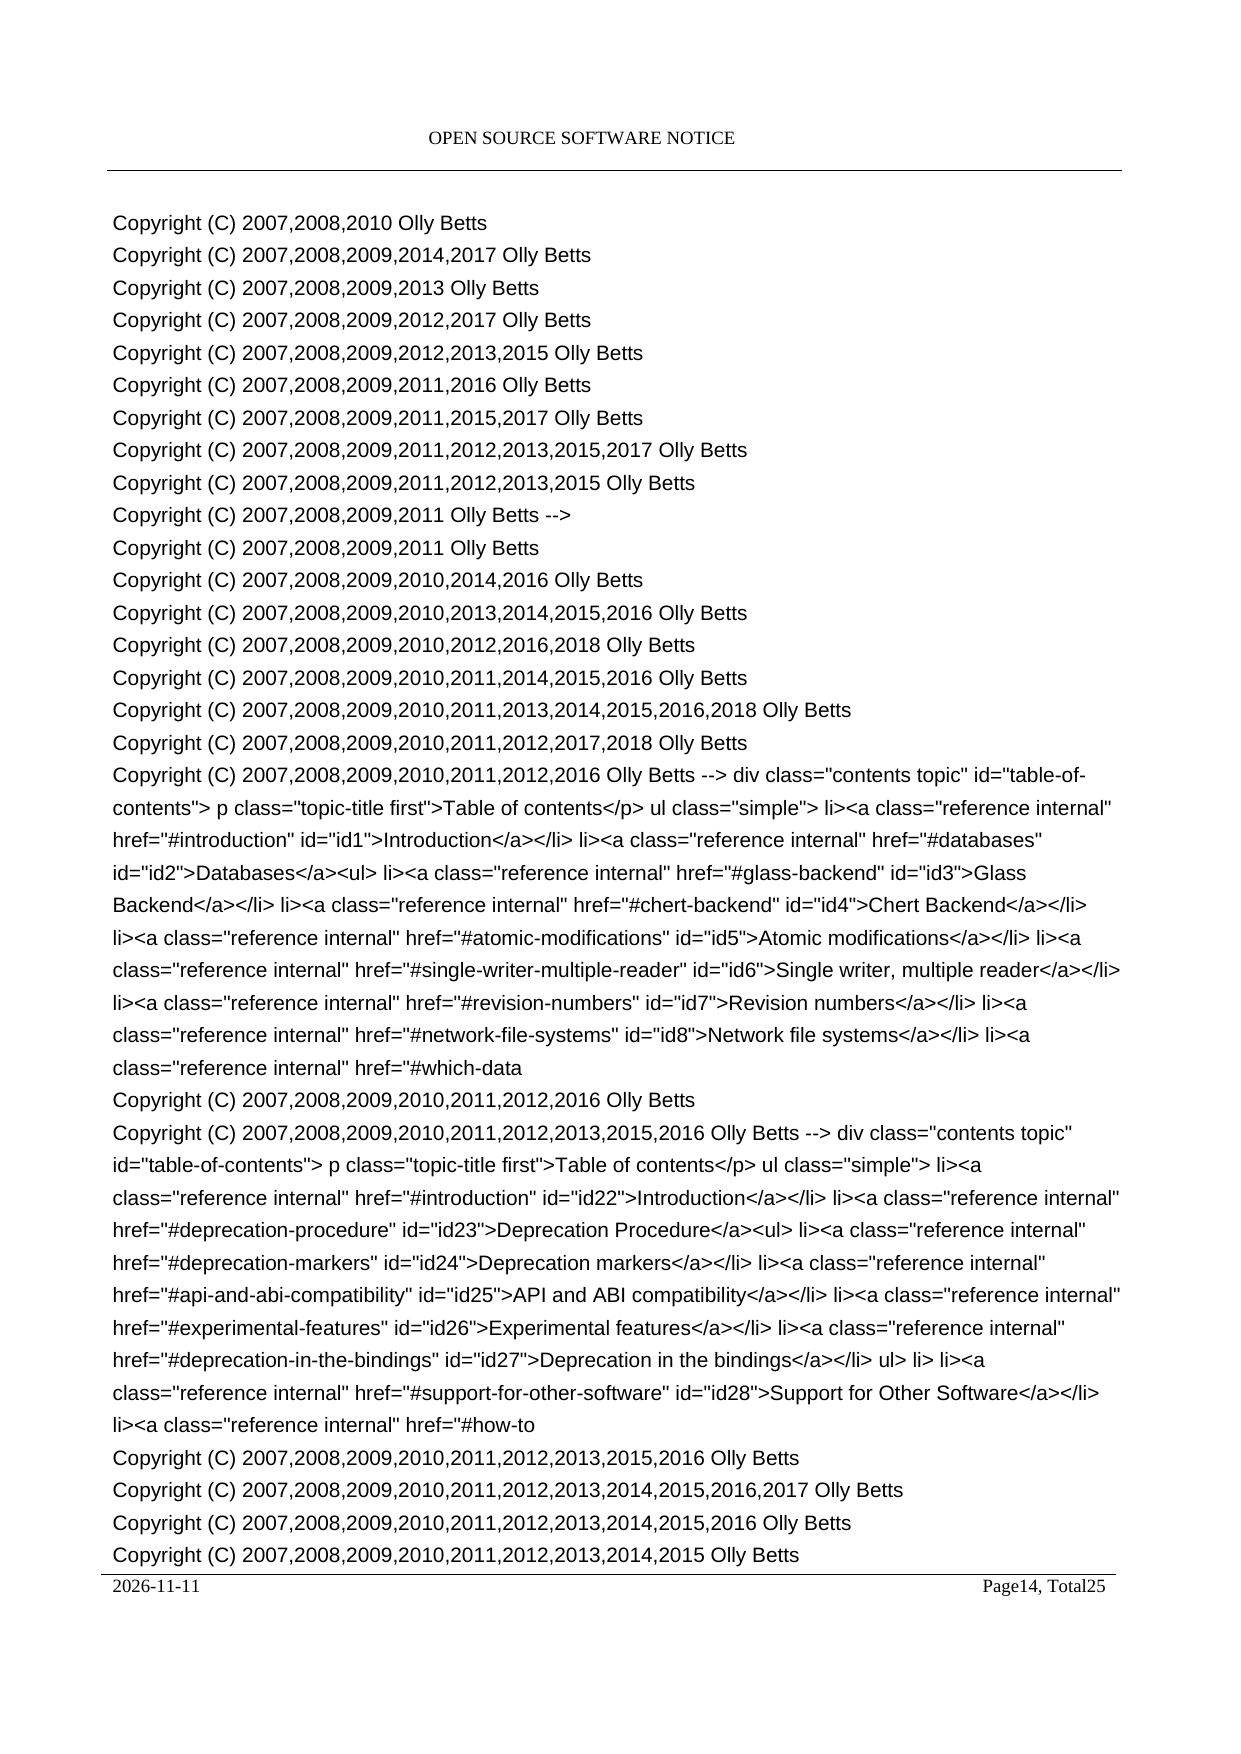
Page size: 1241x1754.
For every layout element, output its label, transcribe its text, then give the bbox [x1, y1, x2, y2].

text Copyright (C) 2007,2008,2009,2011,2012,2013,2015,2017 Olly Betts [112, 434, 1128, 466]
text Copyright (C) 2007,2008,2009,2010,2012,2016,2018 Olly Betts [112, 629, 1128, 661]
text Copyright (C) 2007,2008,2009,2010,2011,2012,2013,2015,2016 Olly Betts [112, 1441, 1128, 1474]
text Copyright (C) 2007,2008,2009,2010,2011,2012,2013,2014,2015,2016,2017 Olly Betts [112, 1474, 1128, 1506]
text Copyright (C) 2007,2008,2009,2011 Olly Betts --> [112, 499, 1128, 531]
text Copyright (C) 2007,2008,2009,2010,2011,2012,2017,2018 Olly Betts [112, 726, 1128, 759]
text Copyright (C) 2007,2008,2009,2010,2013,2014,2015,2016 Olly Betts [112, 596, 1128, 629]
text Copyright (C) 2007,2008,2009,2010,2014,2016 Olly Betts [112, 564, 1128, 596]
text Copyright (C) 2007,2008,2010 Olly Betts [112, 206, 1128, 239]
text Copyright (C) 2007,2008,2009,2010,2011,2012,2013,2014,2015,2016 Olly Betts [112, 1506, 1128, 1539]
text Copyright (C) 2007,2008,2009,2010,2011,2013,2014,2015,2016,2018 Olly Betts [112, 694, 1128, 726]
text Copyright (C) 2007,2008,2009,2011,2015,2017 Olly Betts [112, 401, 1128, 434]
text Copyright (C) 2007,2008,2009,2011,2016 Olly Betts [112, 369, 1128, 401]
text Copyright (C) 2007,2008,2009,2010,2011,2012,2013,2015,2016 Olly Betts --> div class="contents topic" id="table-of-contents"> p class="topic-title first">Table of contents</p> ul class="simple"> li><a class="reference internal" href="#introduction" id="id22">Introduction</a></li> li><a class="reference internal" href="#deprecation-procedure" id="id23">Deprecation Procedure</a><ul> li><a class="reference internal" href="#deprecation-markers" id="id24">Deprecation markers</a></li> li><a class="reference internal" href="#api-and-abi-compatibility" id="id25">API and ABI compatibility</a></li> li><a class="reference internal" href="#experimental-features" id="id26">Experimental features</a></li> li><a class="reference internal" href="#deprecation-in-the-bindings" id="id27">Deprecation in the bindings</a></li> ul> li> li><a class="reference internal" href="#support-for-other-software" id="id28">Support for Other Software</a></li> li><a class="reference internal" href="#how-to [112, 1116, 1128, 1441]
text Copyright (C) 2007,2008,2009,2010,2011,2012,2013,2014,2015 Olly Betts [112, 1539, 1128, 1571]
text Copyright (C) 2007,2008,2009,2010,2011,2012,2016 Olly Betts --> div class="contents topic" id="table-of-contents"> p class="topic-title first">Table of contents</p> ul class="simple"> li><a class="reference internal" href="#introduction" id="id1">Introduction</a></li> li><a class="reference internal" href="#databases" id="id2">Databases</a><ul> li><a class="reference internal" href="#glass-backend" id="id3">Glass Backend</a></li> li><a class="reference internal" href="#chert-backend" id="id4">Chert Backend</a></li> li><a class="reference internal" href="#atomic-modifications" id="id5">Atomic modifications</a></li> li><a class="reference internal" href="#single-writer-multiple-reader" id="id6">Single writer, multiple reader</a></li> li><a class="reference internal" href="#revision-numbers" id="id7">Revision numbers</a></li> li><a class="reference internal" href="#network-file-systems" id="id8">Network file systems</a></li> li><a class="reference internal" href="#which-data [112, 759, 1128, 1084]
text Copyright (C) 2007,2008,2009,2011 Olly Betts [112, 531, 1128, 564]
text Copyright (C) 2007,2008,2009,2010,2011,2012,2016 Olly Betts [112, 1084, 1128, 1116]
text Copyright (C) 2007,2008,2009,2013 Olly Betts [112, 271, 1128, 304]
text Copyright (C) 2007,2008,2009,2012,2013,2015 Olly Betts [112, 336, 1128, 369]
text Copyright (C) 2007,2008,2009,2014,2017 Olly Betts [112, 239, 1128, 271]
text Copyright (C) 2007,2008,2009,2010,2011,2014,2015,2016 Olly Betts [112, 661, 1128, 694]
text Copyright (C) 2007,2008,2009,2012,2017 Olly Betts [112, 304, 1128, 336]
text Copyright (C) 2007,2008,2009,2011,2012,2013,2015 Olly Betts [112, 466, 1128, 499]
